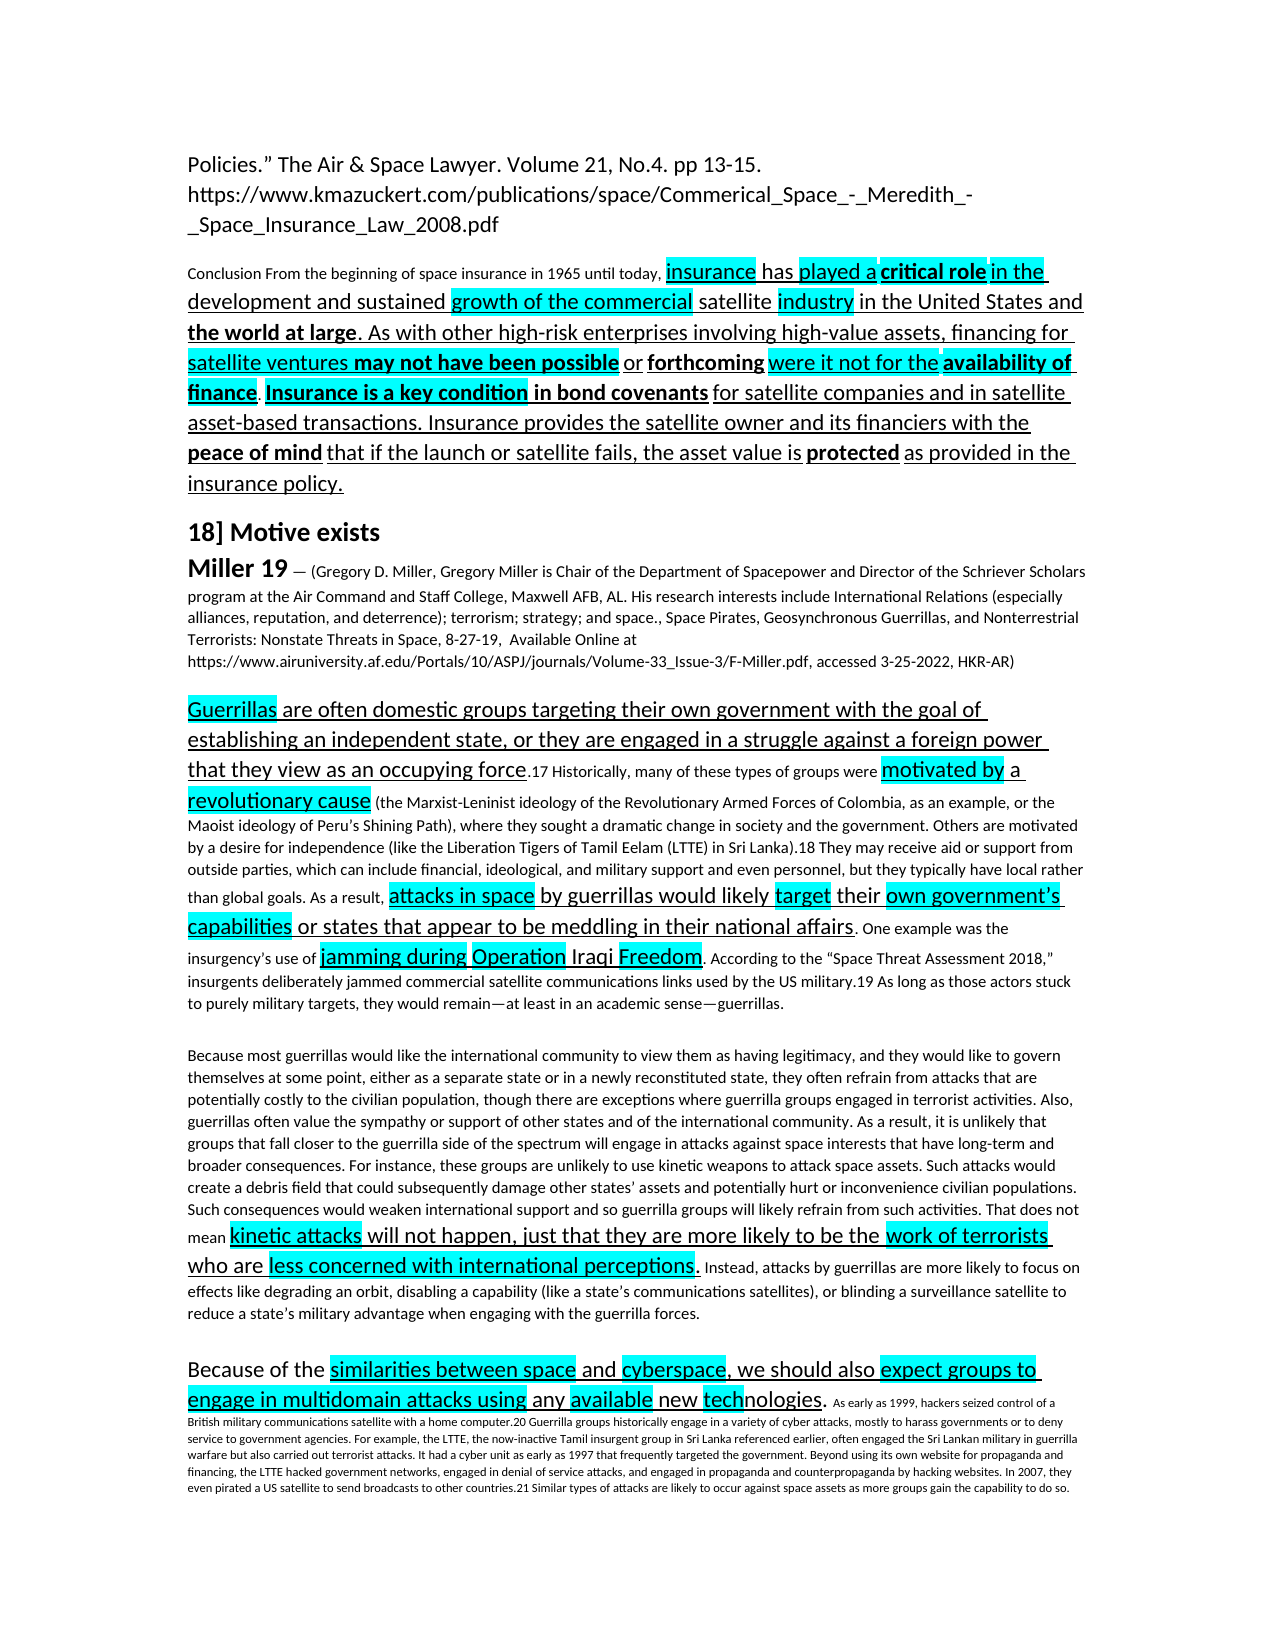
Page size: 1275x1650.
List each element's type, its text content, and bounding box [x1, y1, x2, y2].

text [187, 150, 1087, 238]
text Conclusion From the beginning of space insurance in 1965 until today, insurance has played a critical role in the development and sustained growth of the commercial satellite industry in the United States and the world at large. As with other high-risk enterprises involving high-value assets, financing for satellite ventures may not have been possible or forthcoming were it not for the availability of finance. Insurance is a key condition in bond covenants for satellite companies and in satellite asset-based transactions. Insurance provides the satellite owner and its financiers with the peace of mind that if the launch or satellite fails, the asset value is protected as provided in the insurance policy. [187, 257, 1087, 497]
text Miller 19 — (Gregory D. Miller, Gregory Miller is Chair of the Department of Spacepower and Director of the Schriever Scholars program at the Air Command and Staff College, Maxwell AFB, AL. His research interests include International Relations (especially alliances, reputation, and deterrence); terrorism; strategy; and space., Space Pirates, Geosynchronous Guerrillas, and Nonterrestrial Terrorists: Nonstate Threats in Space, 8-27-19, Available Online at https://www.airuniversity.af.edu/Portals/10/ASPJ/journals/Volume-33_Issue-3/F-Miller.pdf, accessed 3-25-2022, HKR-AR) [187, 551, 1087, 672]
text Because of the similarities between space and cyberspace, we should also expect groups to engage in multidomain attacks using any available new technologies. As early as 1999, hackers seized control of a British military communications satellite with a home computer.20 Guerrilla groups historically engage in a variety of cyber attacks, mostly to harass governments or to deny service to government agencies. For example, the LTTE, the now-inactive Tamil insurgent group in Sri Lanka referenced earlier, often engaged the Sri Lankan military in guerrilla warfare but also carried out terrorist attacks. It had a cyber unit as early as 1997 that frequently targeted the government. Beyond using its own website for propaganda and financing, the LTTE hacked government networks, engaged in denial of service attacks, and engaged in propaganda and counterpropaganda by hacking websites. In 2007, they even pirated a US satellite to send broadcasts to other countries.21 Similar types of attacks are likely to occur against space assets as more groups gain the capability to do so. [187, 1355, 1087, 1496]
subtitle 18] Motive exists [187, 516, 1087, 549]
text Because most guerrillas would like the international community to view them as having legitimacy, and they would like to govern themselves at some point, either as a separate state or in a newly reconstituted state, they often refrain from attacks that are potentially costly to the civilian population, though there are exceptions where guerrilla groups engaged in terrorist activities. Also, guerrillas often value the sympathy or support of other states and of the international community. As a result, it is unlikely that groups that fall closer to the guerrilla side of the spectrum will engage in attacks against space interests that have long-term and broader consequences. For instance, these groups are unlikely to use kinetic weapons to attack space assets. Such attacks would create a debris field that could subsequently damage other states’ assets and potentially hurt or inconvenience civilian populations. Such consequences would weaken international support and so guerrilla groups will likely refrain from such activities. That does not mean kinetic attacks will not happen, just that they are more likely to be the work of terrorists who are less concerned with international perceptions. Instead, attacks by guerrillas are more likely to focus on effects like degrading an orbit, disabling a capability (like a state’s communications satellites), or blinding a surveillance satellite to reduce a state’s military advantage when engaging with the guerrilla forces. [187, 1046, 1087, 1323]
text Guerrillas are often domestic groups targeting their own government with the goal of establishing an independent state, or they are engaged in a struggle against a foreign power that they view as an occupying force.17 Historically, many of these types of groups were motivated by a revolutionary cause (the Marxist-Leninist ideology of the Revolutionary Armed Forces of Colombia, as an example, or the Maoist ideology of Peru’s Shining Path), where they sought a dramatic change in society and the government. Others are motivated by a desire for independence (like the Liberation Tigers of Tamil Eelam (LTTE) in Sri Lanka).18 They may receive aid or support from outside parties, which can include financial, ideological, and military support and even personnel, but they typically have local rather than global goals. As a result, attacks in space by guerrillas would likely target their own government’s capabilities or states that appear to be meddling in their national affairs. One example was the insurgency’s use of jamming during Operation Iraqi Freedom. According to the “Space Threat Assessment 2018,” insurgents deliberately jammed commercial satellite communications links used by the US military.19 As long as those actors stuck to purely military targets, they would remain—at least in an academic sense—guerrillas. [187, 695, 1087, 1014]
